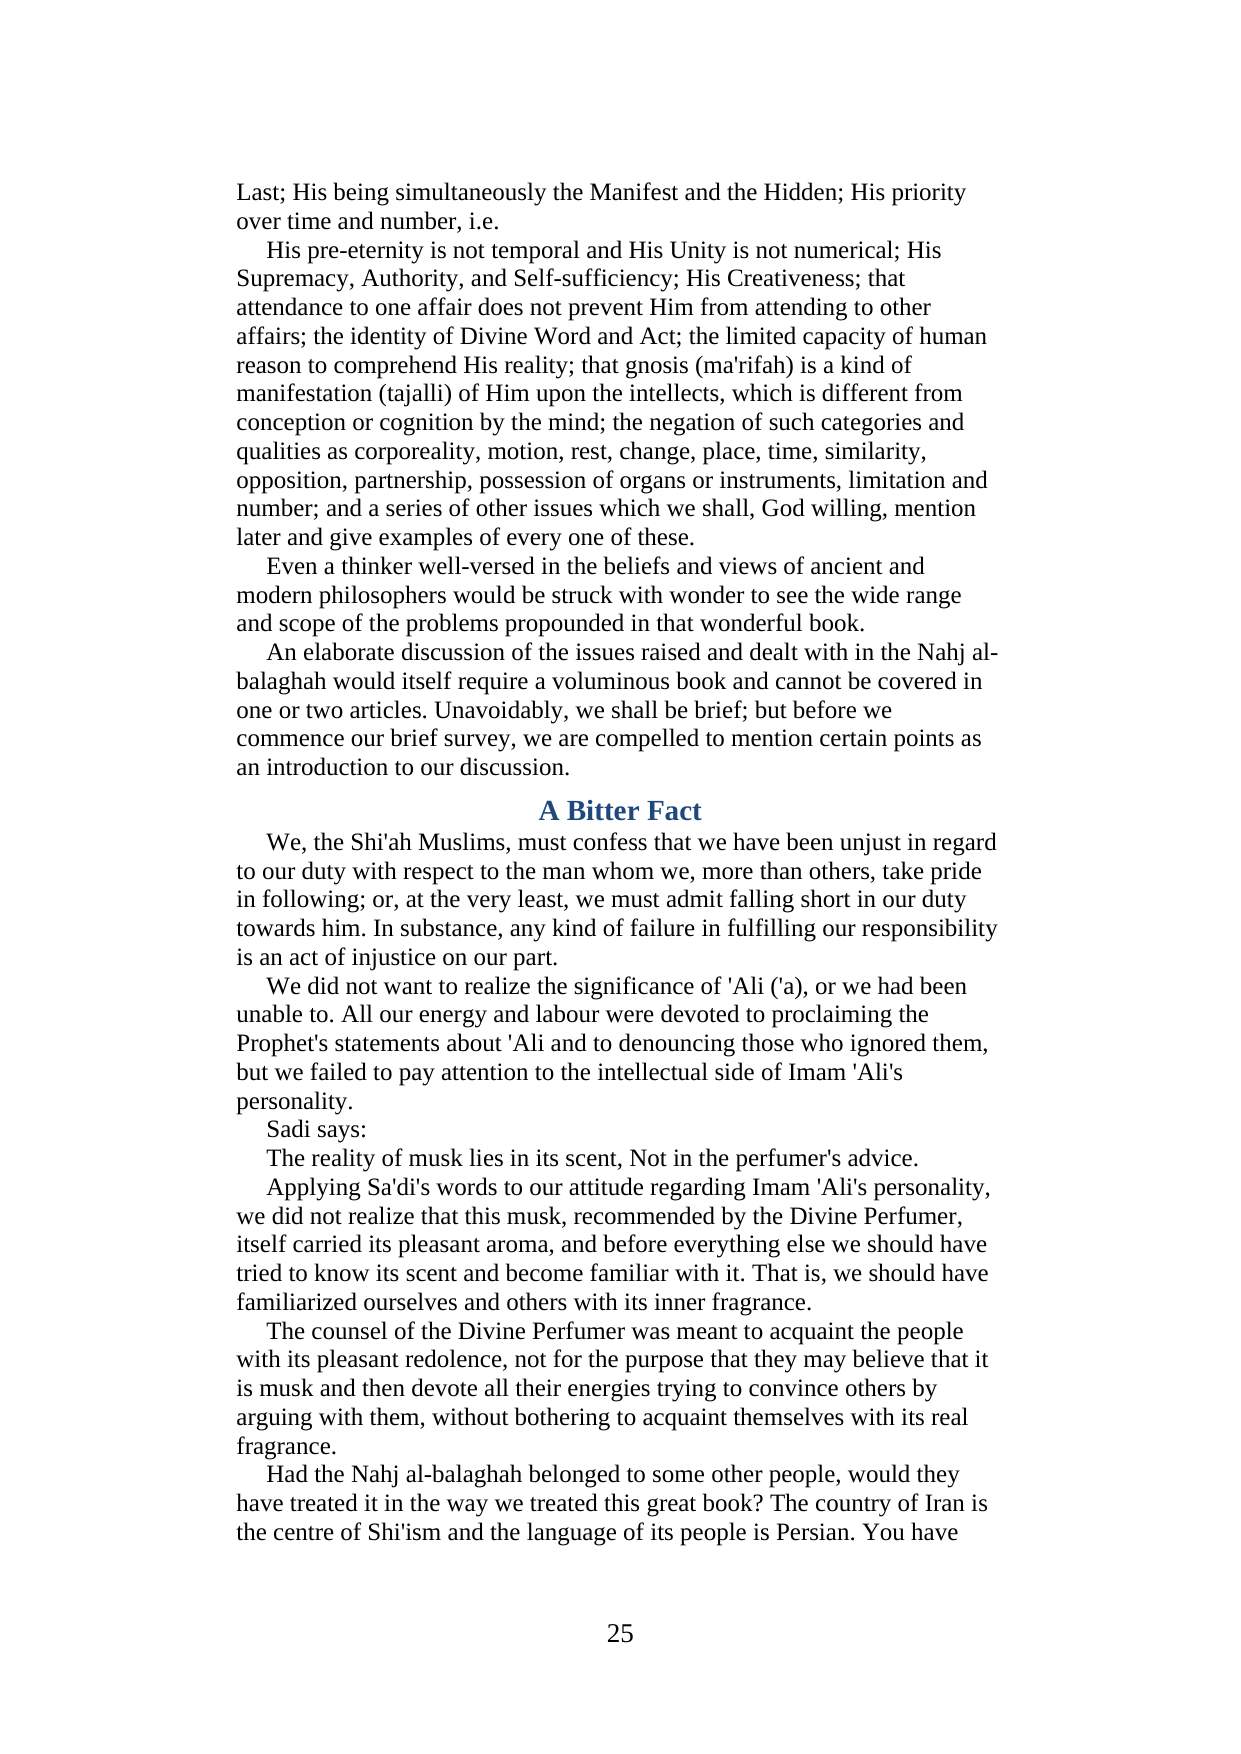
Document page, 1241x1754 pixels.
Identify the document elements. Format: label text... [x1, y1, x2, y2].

text Applying Sa'di's words to our attitude regarding Imam 'Ali's personality, we did not realize that this musk, recommended by the Divine Perfumer, itself carried its pleasant aroma, and before everything else we should have tried to know its scent and become familiar with it. That is, we should have familiarized ourselves and others with its inner fragrance. [236, 1172, 1004, 1316]
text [236, 177, 1004, 235]
text We, the Shi'ah Muslims, must confess that we have been unjust in regard to our duty with respect to the man whom we, more than others, take pride in following; or, at the very least, we must admit falling short in our duty towards him. In substance, any kind of failure in fulfilling our responsibility is an act of injustice on our part. [236, 827, 1004, 971]
text An elaborate discussion of the issues raised and dealt with in the Nahj al-balaghah would itself require a voluminous book and cannot be covered in one or two articles. Unavoidably, we shall be brief; but before we commence our brief survey, we are compelled to mention certain points as an introduction to our discussion. [236, 637, 1004, 781]
subtitle A Bitter Fact [236, 793, 1004, 827]
text Even a thinker well-versed in the beliefs and views of ancient and modern philosophers would be struck with wonder to see the wide range and scope of the problems propounded in that wonderful book. [236, 551, 1004, 637]
text His pre-eternity is not temporal and His Unity is not numerical; His Supremacy, Authority, and Self-sufficiency; His Creativeness; that attendance to one affair does not prevent Him from attending to other affairs; the identity of Divine Word and Act; the limited capacity of human reason to comprehend His reality; that gnosis (ma'rifah) is a kind of manifestation (tajalli) of Him upon the intellects, which is different from conception or cognition by the mind; the negation of such categories and qualities as corporeality, motion, rest, change, place, time, similarity, opposition, partnership, possession of organs or instruments, limitation and number; and a series of other issues which we shall, God willing, mention later and give examples of every one of these. [236, 235, 1004, 551]
text The counsel of the Divine Perfumer was meant to acquaint the people with its pleasant redolence, not for the purpose that they may believe that it is musk and then devote all their energies trying to convince others by arguing with them, without bothering to acquaint themselves with its real fragrance. [236, 1316, 1004, 1459]
text We did not want to realize the significance of 'Ali ('a), or we had been unable to. All our energy and labour were devoted to proclaiming the Prophet's statements about 'Ali and to denouncing those who ignored them, but we failed to pay attention to the intellectual side of Imam 'Ali's personality. [236, 971, 1004, 1114]
text Sadi says: [236, 1114, 1004, 1143]
text The reality of musk lies in its scent, Not in the perfumer's advice. [236, 1143, 1004, 1172]
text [236, 1459, 1004, 1546]
